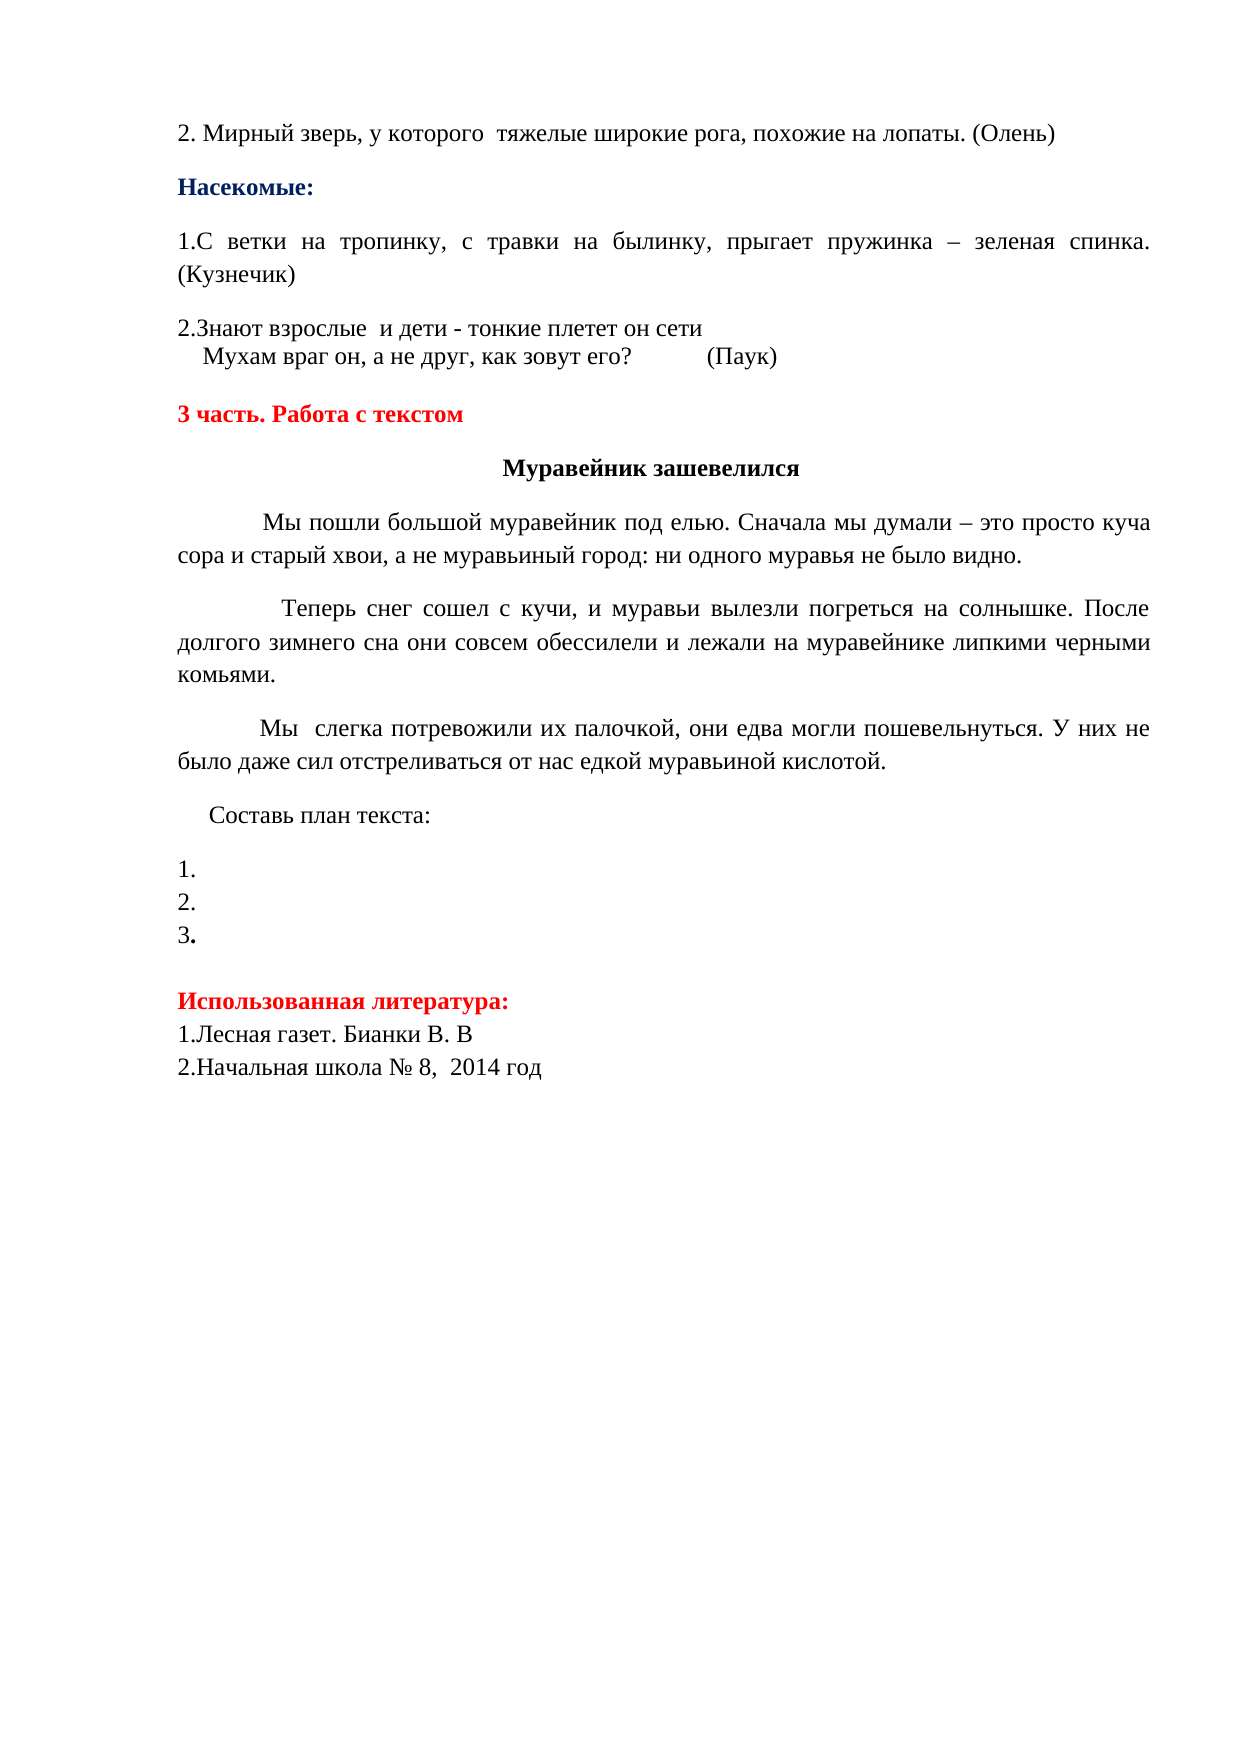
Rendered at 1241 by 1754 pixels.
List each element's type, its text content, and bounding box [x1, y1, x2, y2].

text 1.С ветки на тропинку, с травки на былинку, прыгает пружинка – зеленая спинка. (Кузнечик) [177, 226, 1152, 288]
text Составь план текста: [177, 800, 1152, 829]
text Мухам враг он, а не друг, как зовут его? (Паук) [177, 341, 1152, 370]
text 2.Знают взрослые и дети - тонкие плетет он сети [177, 313, 1152, 341]
text Теперь снег сошел с кучи, и муравьи вылезли погреться на солнышке. После долгого зимнего сна они совсем обессилели и лежали на муравейнике липкими черными комьями. [177, 593, 1152, 688]
text 2. [177, 887, 1152, 916]
text Насекомые: [177, 172, 1152, 201]
text 2. Мирный зверь, у которого тяжелые широкие рога, похожие на лопаты. (Олень) [177, 118, 1152, 147]
text Мы пошли большой муравейник под елью. Сначала мы думали – это просто куча сора и старый хвои, а не муравьиный город: ни одного муравья не было видно. [177, 507, 1152, 568]
text Мы слегка потревожили их палочкой, они едва могли пошевельнуться. У них не было даже сил отстреливаться от нас едкой муравьиной кислотой. [177, 713, 1152, 775]
text 1.Лесная газет. Бианки В. В [177, 1019, 1152, 1048]
text Использованная литература: [177, 986, 1152, 1015]
text 3 часть. Работа с текстом [177, 399, 1152, 428]
text 3. [177, 920, 1152, 949]
text Муравейник зашевелился [177, 453, 1152, 482]
text 1. [177, 854, 1152, 883]
text 2.Начальная школа № 8, 2014 год [177, 1052, 1152, 1081]
